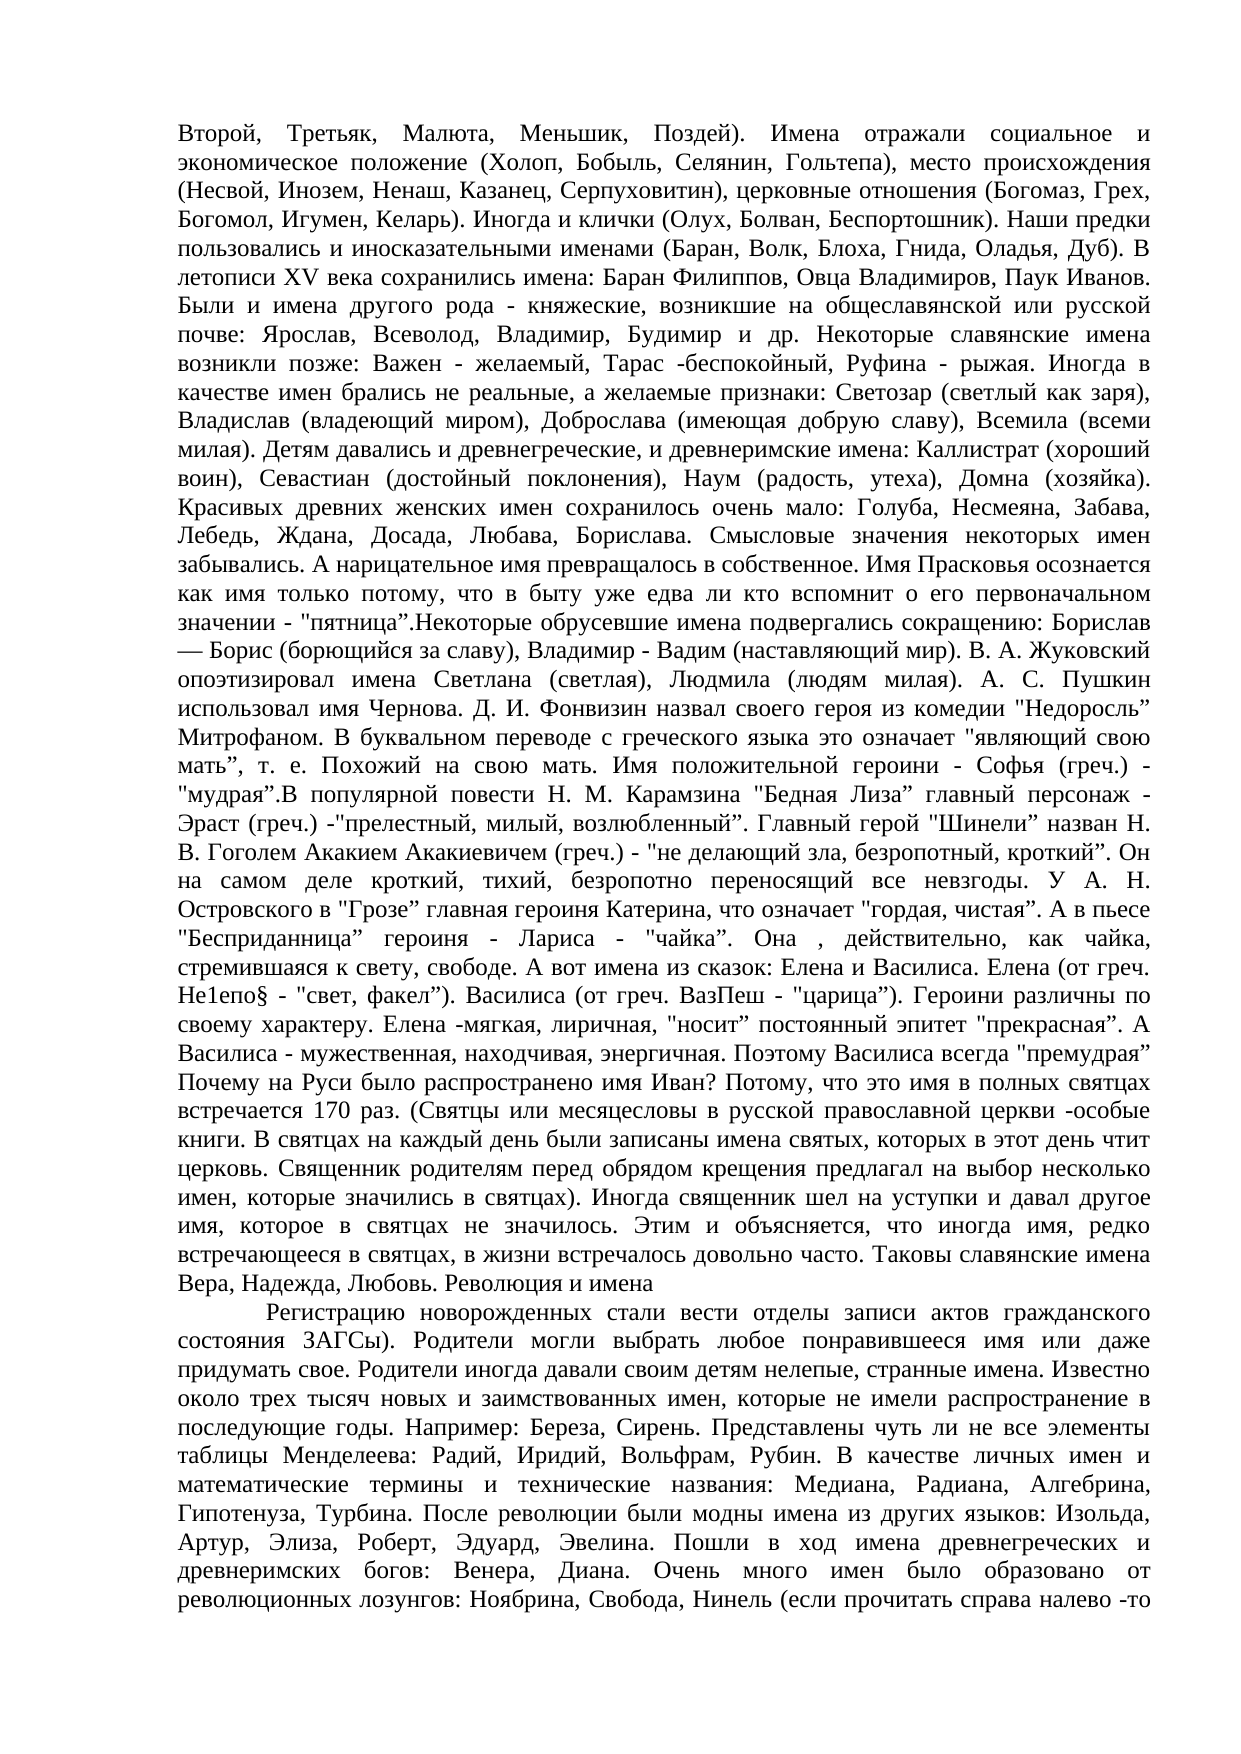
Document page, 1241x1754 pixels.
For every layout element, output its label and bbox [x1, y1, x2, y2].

text [177, 1297, 1152, 1613]
text [177, 118, 1152, 1297]
